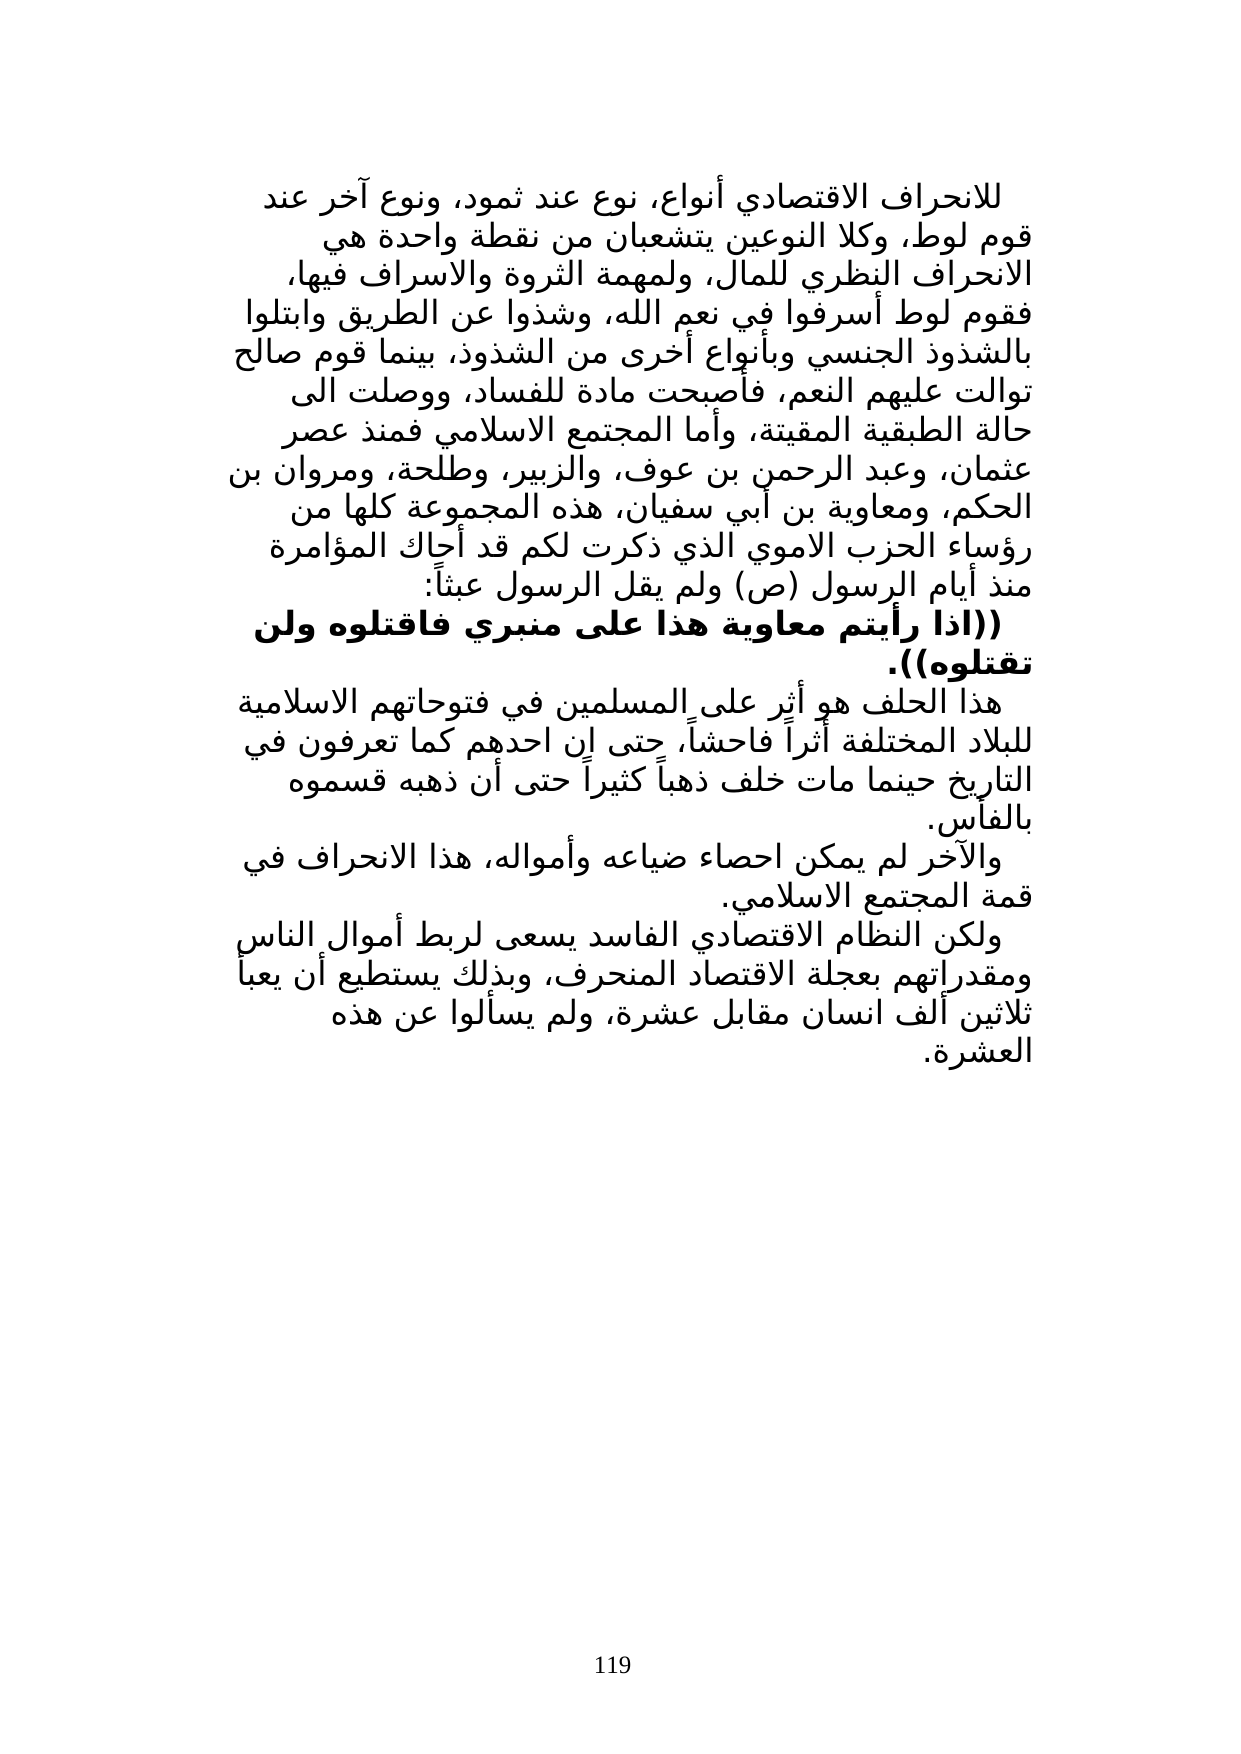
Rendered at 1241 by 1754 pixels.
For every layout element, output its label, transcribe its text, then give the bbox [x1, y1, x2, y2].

text ((اذا رأيتم معاوية هذا على منبري فاقتلوه ولن تقتلوه)). [222, 604, 1033, 682]
text هذا الحلف هو أثر على المسلمين في فتوحاتهم الاسلامية للبلاد المختلفة أثراً فاحشاً، حتى ان احدهم كما تعرفون في التاريخ حينما مات خلف ذهباً كثيراً حتى أن ذهبه قسموه بالفأس. [222, 682, 1033, 838]
text ولكن النظام الاقتصادي الفاسد يسعى لربط أموال الناس ومقدراتهم بعجلة الاقتصاد المنحرف، وبذلك يستطيع أن يعبأ ثلاثين ألف انسان مقابل عشرة، ولم يسألوا عن هذه العشرة. [222, 915, 1033, 1071]
text والآخر لم يمكن احصاء ضياعه وأمواله، هذا الانحراف في قمة المجتمع الاسلامي. [222, 838, 1033, 915]
text للانحراف الاقتصادي أنواع، نوع عند ثمود، ونوع آخر عند قوم لوط، وكلا النوعين يتشعبان من نقطة واحدة هي الانحراف النظري للمال، ولمهمة الثروة والاسراف فيها، فقوم لوط أسرفوا في نعم الله، وشذوا عن الطريق وابتلوا بالشذوذ الجنسي وبأنواع أخرى من الشذوذ، بينما قوم صالح توالت عليهم النعم، فأصبحت مادة للفساد، ووصلت الى حالة الطبقية المقيتة، وأما المجتمع الاسلامي فمنذ عصر عثمان، وعبد الرحمن بن عوف، والزبير، وطلحة، ومروان بن الحكم، ومعاوية بن أبي سفيان، هذه المجموعة كلها من رؤساء الحزب الاموي الذي ذكرت لكم قد أحاك المؤامرة منذ أيام الرسول (ص) ولم يقل الرسول عبثاً: [222, 177, 1033, 604]
